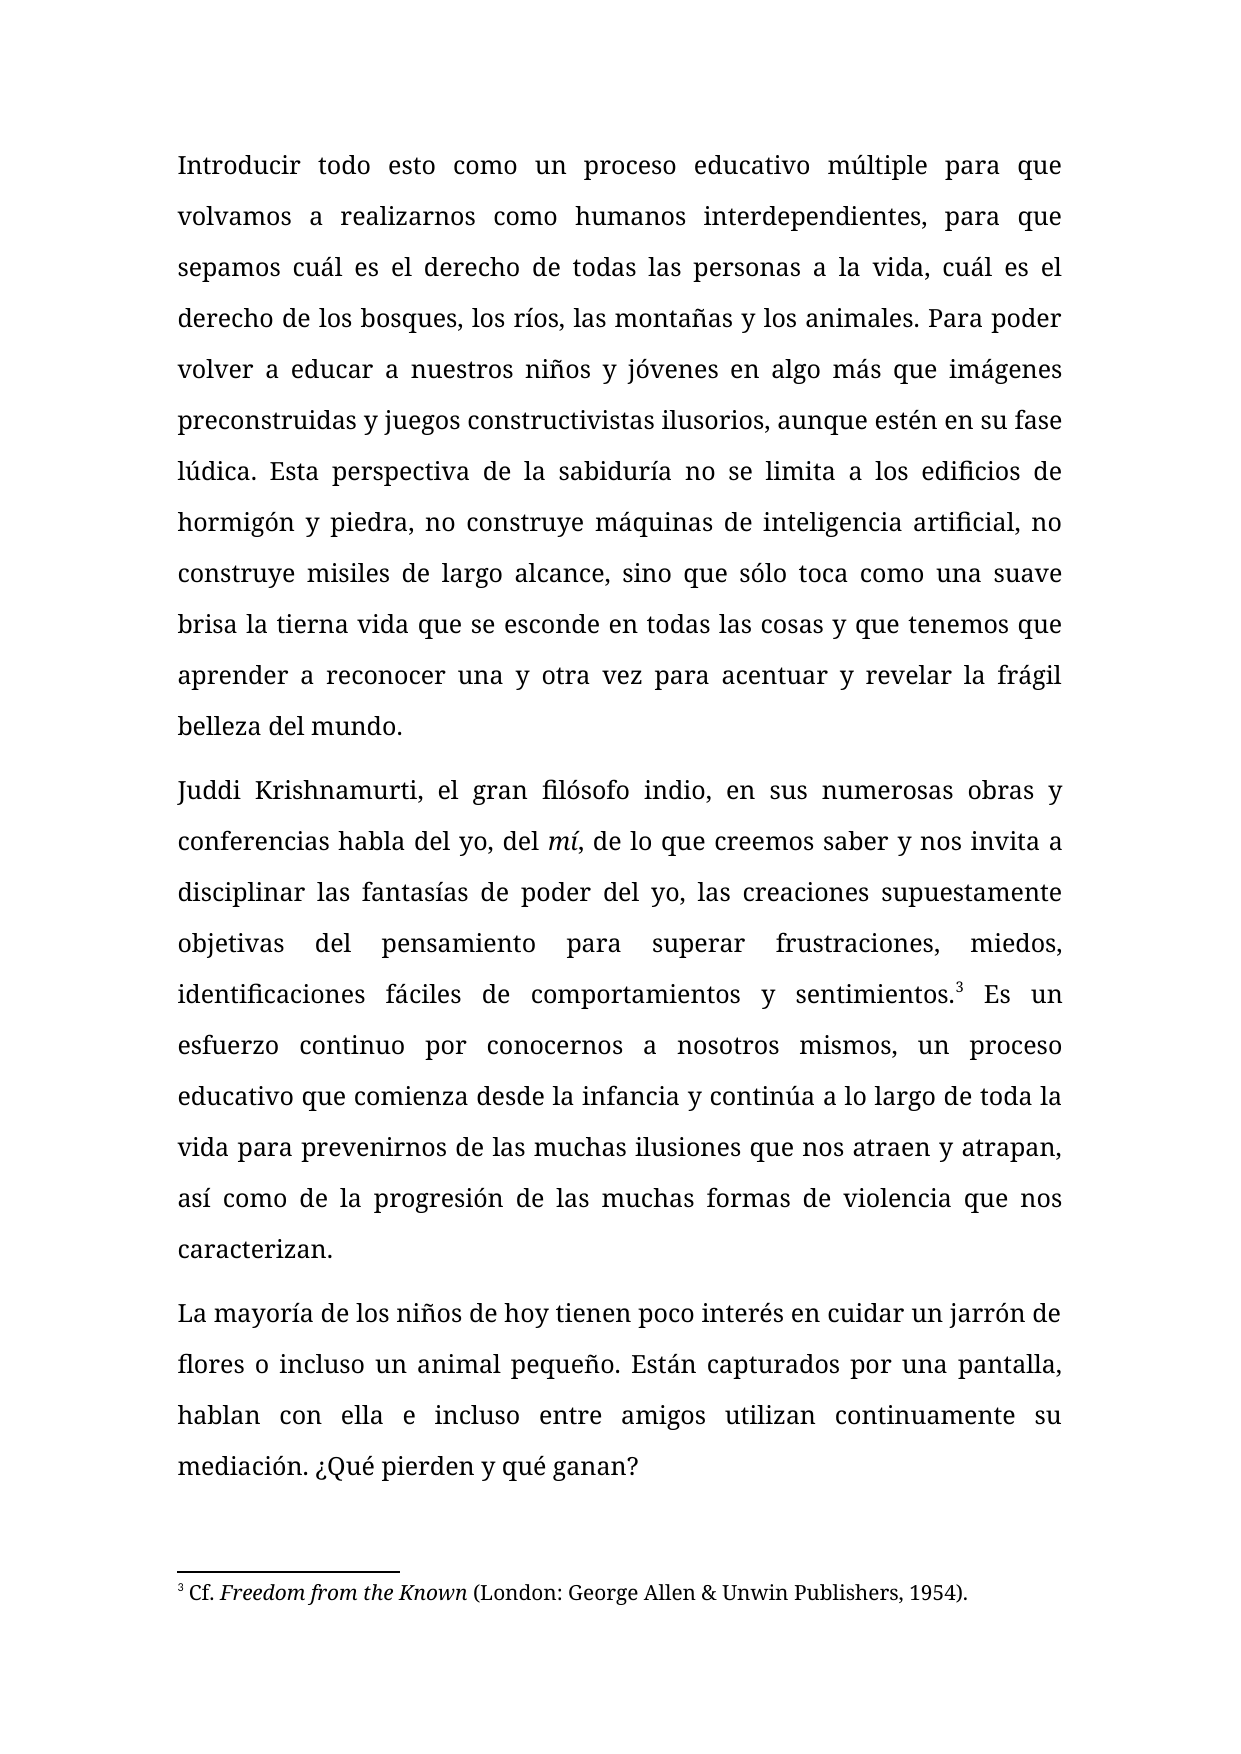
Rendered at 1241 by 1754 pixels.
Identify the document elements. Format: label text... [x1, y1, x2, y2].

text Juddi Krishnamurti, el gran filósofo indio, en sus numerosas obras y conferencias habla del yo, del mí, de lo que creemos saber y nos invita a disciplinar las fantasías de poder del yo, las creaciones supuestamente objetivas del pensamiento para superar frustraciones, miedos, identificaciones fáciles de comportamientos y sentimientos. Es un esfuerzo continuo por conocernos a nosotros mismos, un proceso educativo que comienza desde la infancia y continúa a lo largo de toda la vida para prevenirnos de las muchas ilusiones que nos atraen y atrapan, así como de la progresión de las muchas formas de violencia que nos caracterizan. [177, 773, 1063, 1266]
text La mayoría de los niños de hoy tienen poco interés en cuidar un jarrón de flores o incluso un animal pequeño. Están capturados por una pantalla, hablan con ella e incluso entre amigos utilizan continuamente su mediación. ¿Qué pierden y qué ganan? [177, 1296, 1063, 1483]
text Introducir todo esto como un proceso educativo múltiple para que volvamos a realizarnos como humanos interdependientes, para que sepamos cuál es el derecho de todas las personas a la vida, cuál es el derecho de los bosques, los ríos, las montañas y los animales. Para poder volver a educar a nuestros niños y jóvenes en algo más que imágenes preconstruidas y juegos constructivistas ilusorios, aunque estén en su fase lúdica. Esta perspectiva de la sabiduría no se limita a los edificios de hormigón y piedra, no construye máquinas de inteligencia artificial, no construye misiles de largo alcance, sino que sólo toca como una suave brisa la tierna vida que se esconde en todas las cosas y que tenemos que aprender a reconocer una y otra vez para acentuar y revelar la frágil belleza del mundo. [177, 148, 1063, 743]
